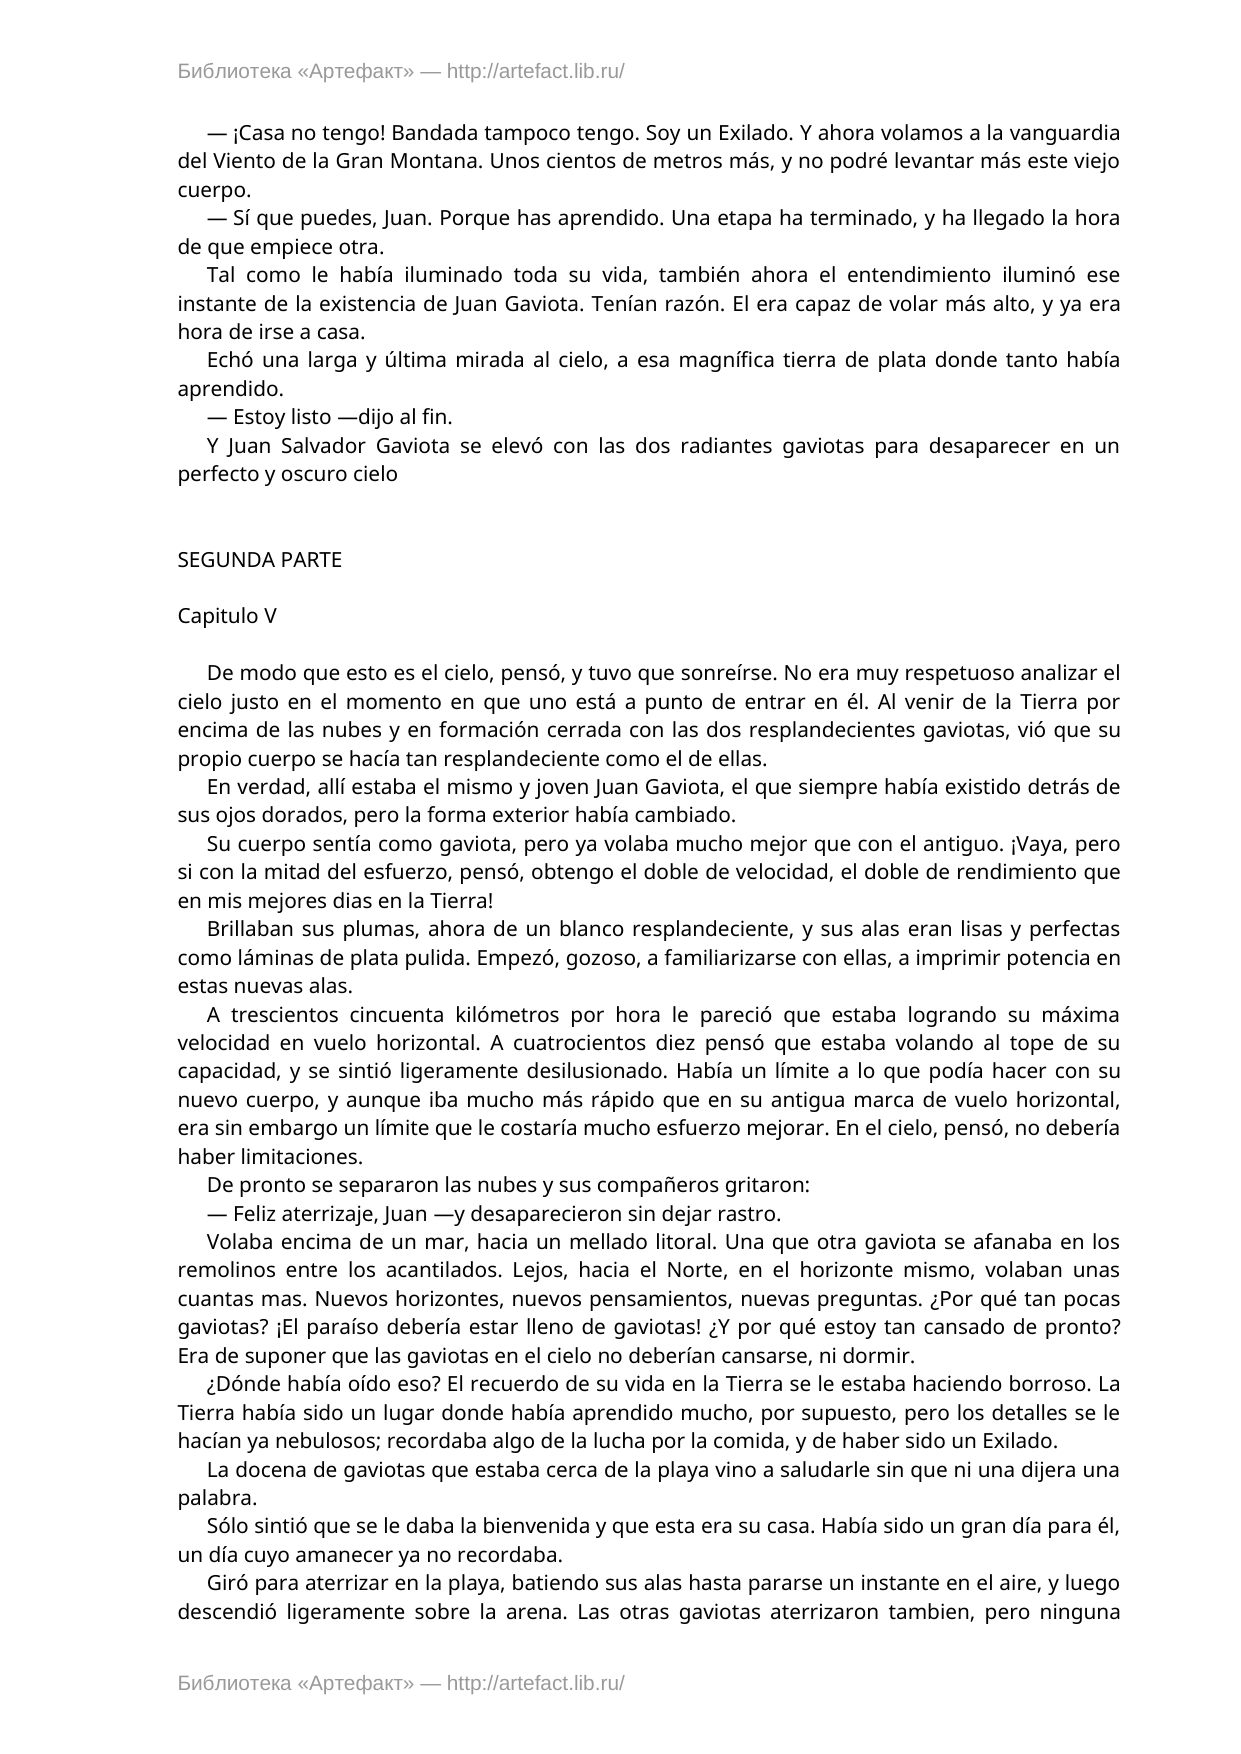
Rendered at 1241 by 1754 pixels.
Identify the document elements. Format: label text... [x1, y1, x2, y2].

text Brillaban sus plumas, ahora de un blanco resplandeciente, y sus alas eran lisas y perfectas como láminas de plata pulida. Empezó, gozoso, a familiarizarse con ellas, a imprimir potencia en estas nuevas alas. [177, 914, 1122, 1000]
text — Feliz aterrizaje, Juan —y desaparecieron sin dejar rastro. [177, 1199, 1122, 1227]
text Echó una larga y última mirada al cielo, a esa magnífica tierra de plata donde tanto había aprendido. [177, 346, 1122, 402]
text — Sí que puedes, Juan. Porque has aprendido. Una etapa ha terminado, y ha llegado la hora de que empiece otra. [177, 203, 1122, 260]
text Su cuerpo sentía como gaviota, pero ya volaba mucho mejor que con el antiguo. ¡Vaya, pero si con la mitad del esfuerzo, pensó, obtengo el doble de velocidad, el doble de rendimiento que en mis mejores dias en la Tierra! [177, 829, 1122, 914]
subtitle SEGUNDA PARTE [177, 545, 1122, 573]
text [177, 1568, 1122, 1625]
text De pronto se separaron las nubes y sus compañeros gritaron: [177, 1170, 1122, 1199]
text — Estoy listo —dijo al fin. [177, 402, 1122, 431]
text Volaba encima de un mar, hacia un mellado litoral. Una que otra gaviota se afanaba en los remolinos entre los acantilados. Lejos, hacia el Norte, en el horizonte mismo, volaban unas cuantas mas. Nuevos horizontes, nuevos pensamientos, nuevas preguntas. ¿Por qué tan pocas gaviotas? ¡El paraíso debería estar lleno de gaviotas! ¿Y por qué estoy tan cansado de pronto? Era de suponer que las gaviotas en el cielo no deberían cansarse, ni dormir. [177, 1227, 1122, 1369]
text Y Juan Salvador Gaviota se elevó con las dos radiantes gaviotas para desaparecer en un perfecto y oscuro cielo [177, 431, 1122, 488]
text ¿Dónde había oído eso? El recuerdo de su vida en la Tierra se le estaba haciendo borroso. La Tierra había sido un lugar donde había aprendido mucho, por supuesto, pero los detalles se le hacían ya nebulosos; recordaba algo de la lucha por la comida, y de haber sido un Exilado. [177, 1369, 1122, 1455]
text A trescientos cincuenta kilómetros por hora le pareció que estaba logrando su máxima velocidad en vuelo horizontal. A cuatrocientos diez pensó que estaba volando al tope de su capacidad, y se sintió ligeramente desilusionado. Había un límite a lo que podía hacer con su nuevo cuerpo, y aunque iba mucho más rápido que en su antigua marca de vuelo horizontal, era sin embargo un límite que le costaría mucho esfuerzo mejorar. En el cielo, pensó, no debería haber limitaciones. [177, 1000, 1122, 1170]
subtitle Capitulo V [177, 602, 1122, 630]
text Sólo sintió que se le daba la bienvenida y que esta era su casa. Había sido un gran día para él, un día cuyo amanecer ya no recordaba. [177, 1512, 1122, 1568]
text De modo que esto es el cielo, pensó, y tuvo que sonreírse. No era muy respetuoso analizar el cielo justo en el momento en que uno está a punto de entrar en él. Al venir de la Tierra por encima de las nubes y en formación cerrada con las dos resplandecientes gaviotas, vió que su propio cuerpo se hacía tan resplandeciente como el de ellas. [177, 658, 1122, 772]
text — ¡Casa no tengo! Bandada tampoco tengo. Soy un Exilado. Y ahora volamos a la vanguardia del Viento de la Gran Montana. Unos cientos de metros más, y no podré levantar más este viejo cuerpo. [177, 118, 1122, 203]
text Tal como le había iluminado toda su vida, también ahora el entendimiento iluminó ese instante de la existencia de Juan Gaviota. Tenían razón. El era capaz de volar más alto, y ya era hora de irse a casa. [177, 260, 1122, 346]
text La docena de gaviotas que estaba cerca de la playa vino a saludarle sin que ni una dijera una palabra. [177, 1455, 1122, 1512]
text En verdad, allí estaba el mismo y joven Juan Gaviota, el que siempre había existido detrás de sus ojos dorados, pero la forma exterior había cambiado. [177, 772, 1122, 829]
